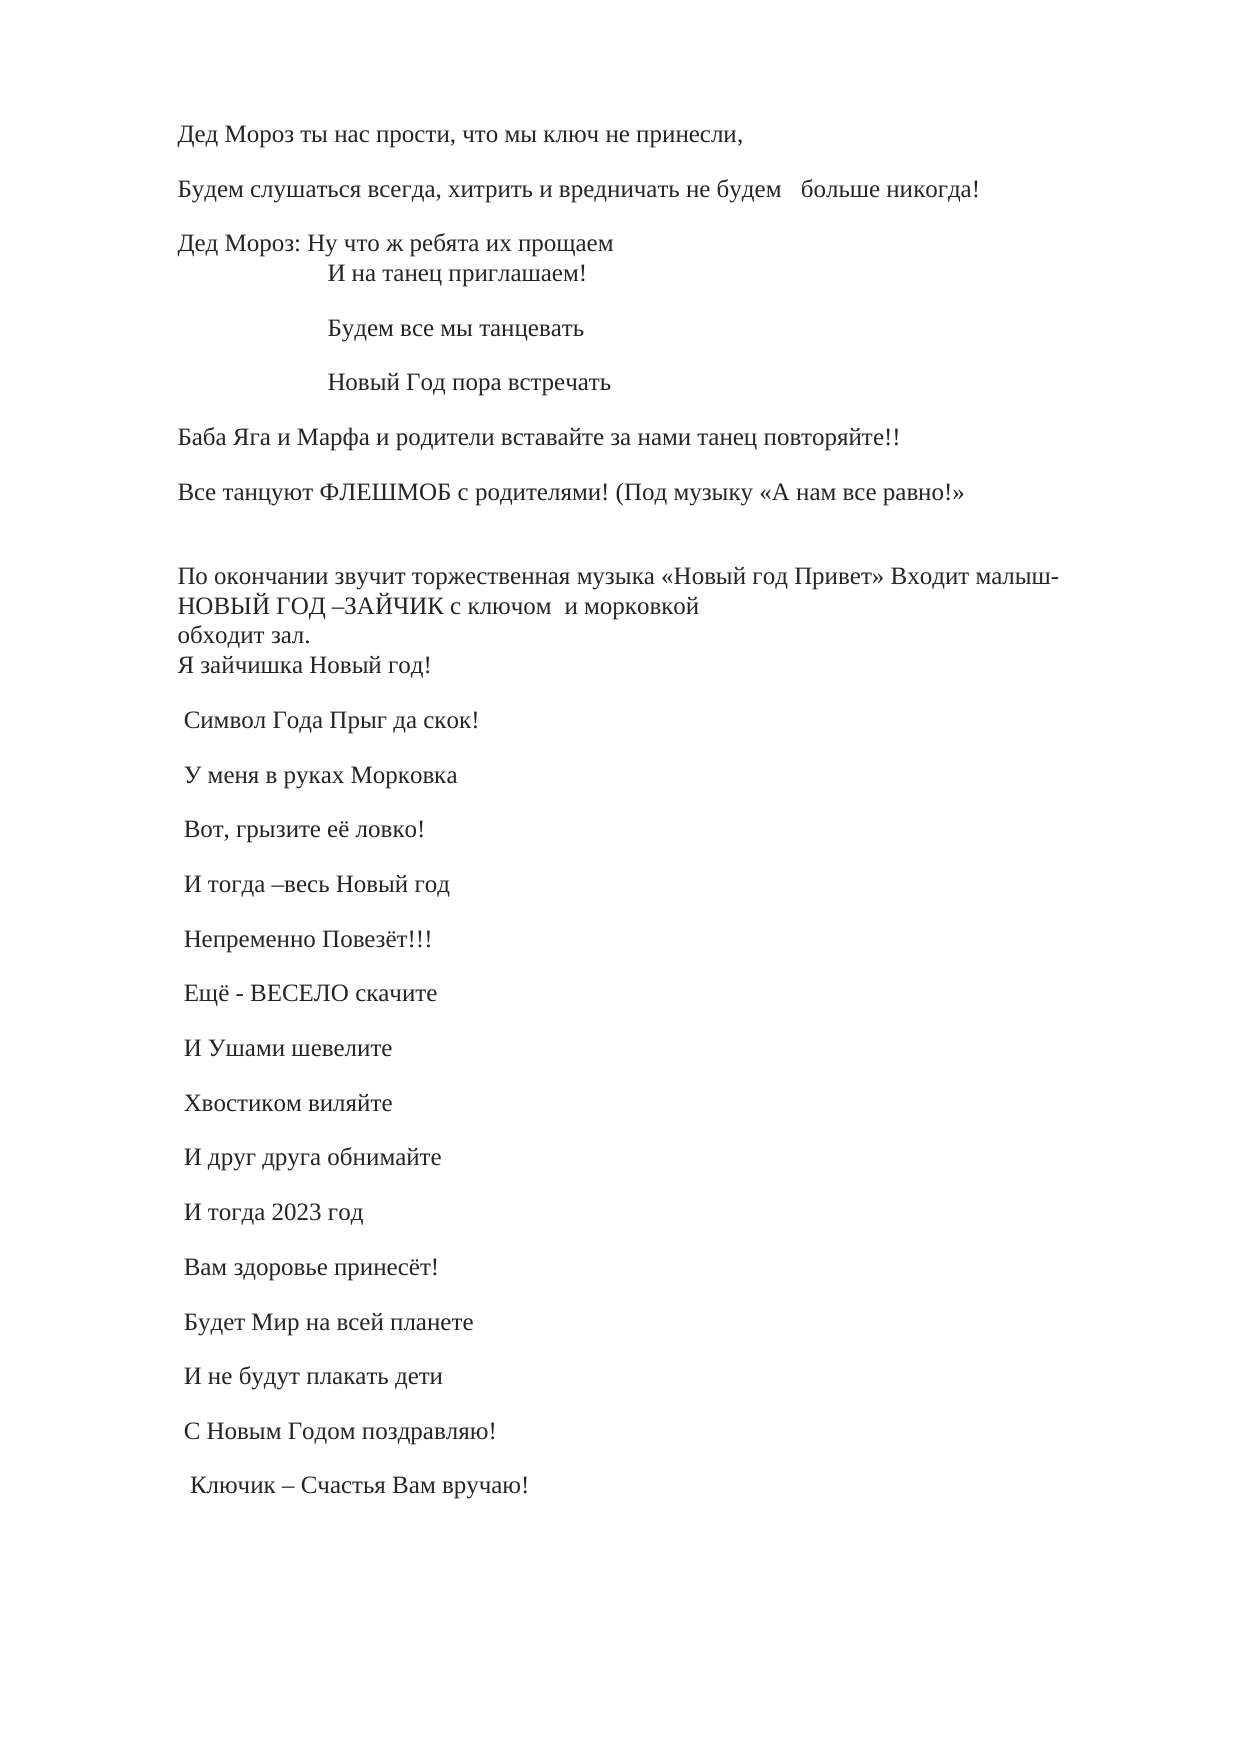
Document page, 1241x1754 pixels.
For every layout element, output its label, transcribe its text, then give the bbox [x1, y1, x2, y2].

text И на танец приглашаем! [177, 257, 1152, 287]
text Ключик – Счастья Вам вручаю! [177, 1470, 1152, 1499]
text У меня в руках Морковка [177, 759, 1152, 788]
text И тогда 2023 год [177, 1196, 1152, 1226]
text Будем все мы танцевать [177, 312, 1152, 342]
text Непременно Повезёт!!! [177, 923, 1152, 952]
text С Новым Годом поздравляю! [177, 1415, 1152, 1445]
text Вот, грызите её ловко! [177, 813, 1152, 843]
text Хвостиком виляйте [177, 1087, 1152, 1117]
text Дед Мороз ты нас прости, что мы ключ не принесли, [177, 118, 1152, 148]
text И тогда –весь Новый год [177, 868, 1152, 898]
text И друг друга обнимайте [177, 1142, 1152, 1171]
text По окончании звучит торжественная музыка «Новый год Привет» Входит малыш-НОВЫЙ ГОД –ЗАЙЧИК с ключом и морковкой [177, 560, 1152, 620]
text Новый Год пора встречать [177, 367, 1152, 396]
text Будем слушаться всегда, хитрить и вредничать не будем больше никогда! [177, 173, 1152, 202]
text обходит зал. [177, 620, 1152, 649]
text Ещё - ВЕСЕЛО скачите [177, 977, 1152, 1007]
text И не будут плакать дети [177, 1360, 1152, 1390]
text Будет Мир на всей планете [177, 1306, 1152, 1335]
text Баба Яга и Марфа и родители вставайте за нами танец повторяйте!! [177, 421, 1152, 451]
text И Ушами шевелите [177, 1032, 1152, 1062]
text Символ Года Прыг да скок! [177, 704, 1152, 734]
text Дед Мороз: Ну что ж ребята их прощаем [177, 227, 1152, 257]
text Все танцуют ФЛЕШМОБ с родителями! (Под музыку «А нам все равно!» [177, 476, 1152, 506]
text Я зайчишка Новый год! [177, 649, 1152, 679]
text Вам здоровье принесёт! [177, 1251, 1152, 1281]
